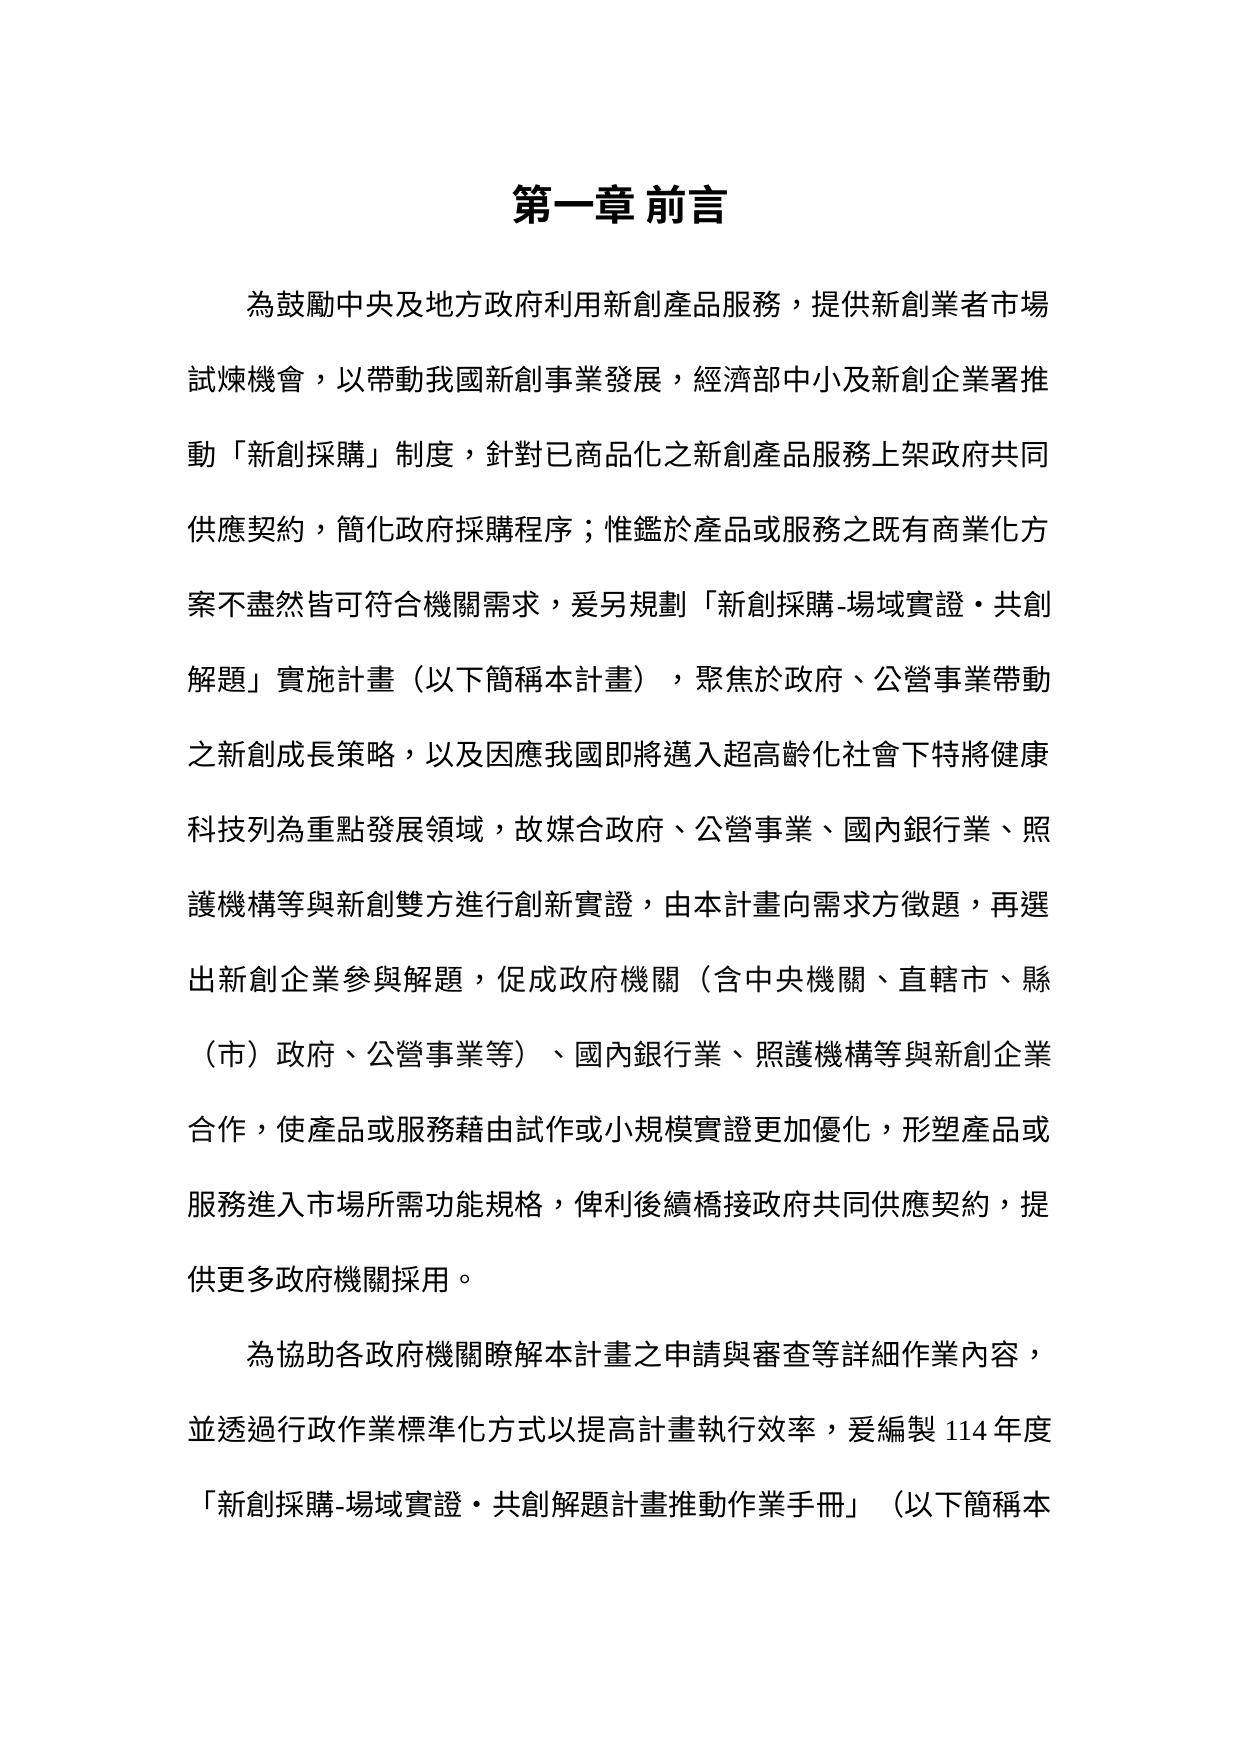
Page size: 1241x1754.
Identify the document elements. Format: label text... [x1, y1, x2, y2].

text 第一章 前言 [187, 164, 1053, 239]
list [187, 1315, 1053, 1540]
list 為鼓勵中央及地方政府利用新創產品服務，提供新創業者市場試煉機會，以帶動我國新創事業發展，經濟部中小及新創企業署推動「新創採購」制度，針對已商品化之新創產品服務上架政府共同供應契約，簡化政府採購程序；惟鑑於產品或服務之既有商業化方案不盡然皆可符合機關需求，爰另規劃「新創採購-場域實證‧共創解題」實施計畫（以下簡稱本計畫），聚焦於政府、公營事業帶動之新創成長策略，以及因應我國即將邁入超高齡化社會下特將健康科技列為重點發展領域，故媒合政府、公營事業、國內銀行業、照護機構等與新創雙方進行創新實證，由本計畫向需求方徵題，再選出新創企業參與解題，促成政府機關（含中央機關、直轄市、縣（市）政府、公營事業等）、國內銀行業、照護機構等與新創企業合作，使產品或服務藉由試作或小規模實證更加優化，形塑產品或服務進入市場所需功能規格，俾利後續橋接政府共同供應契約，提供更多政府機關採用。 [187, 265, 1053, 1315]
